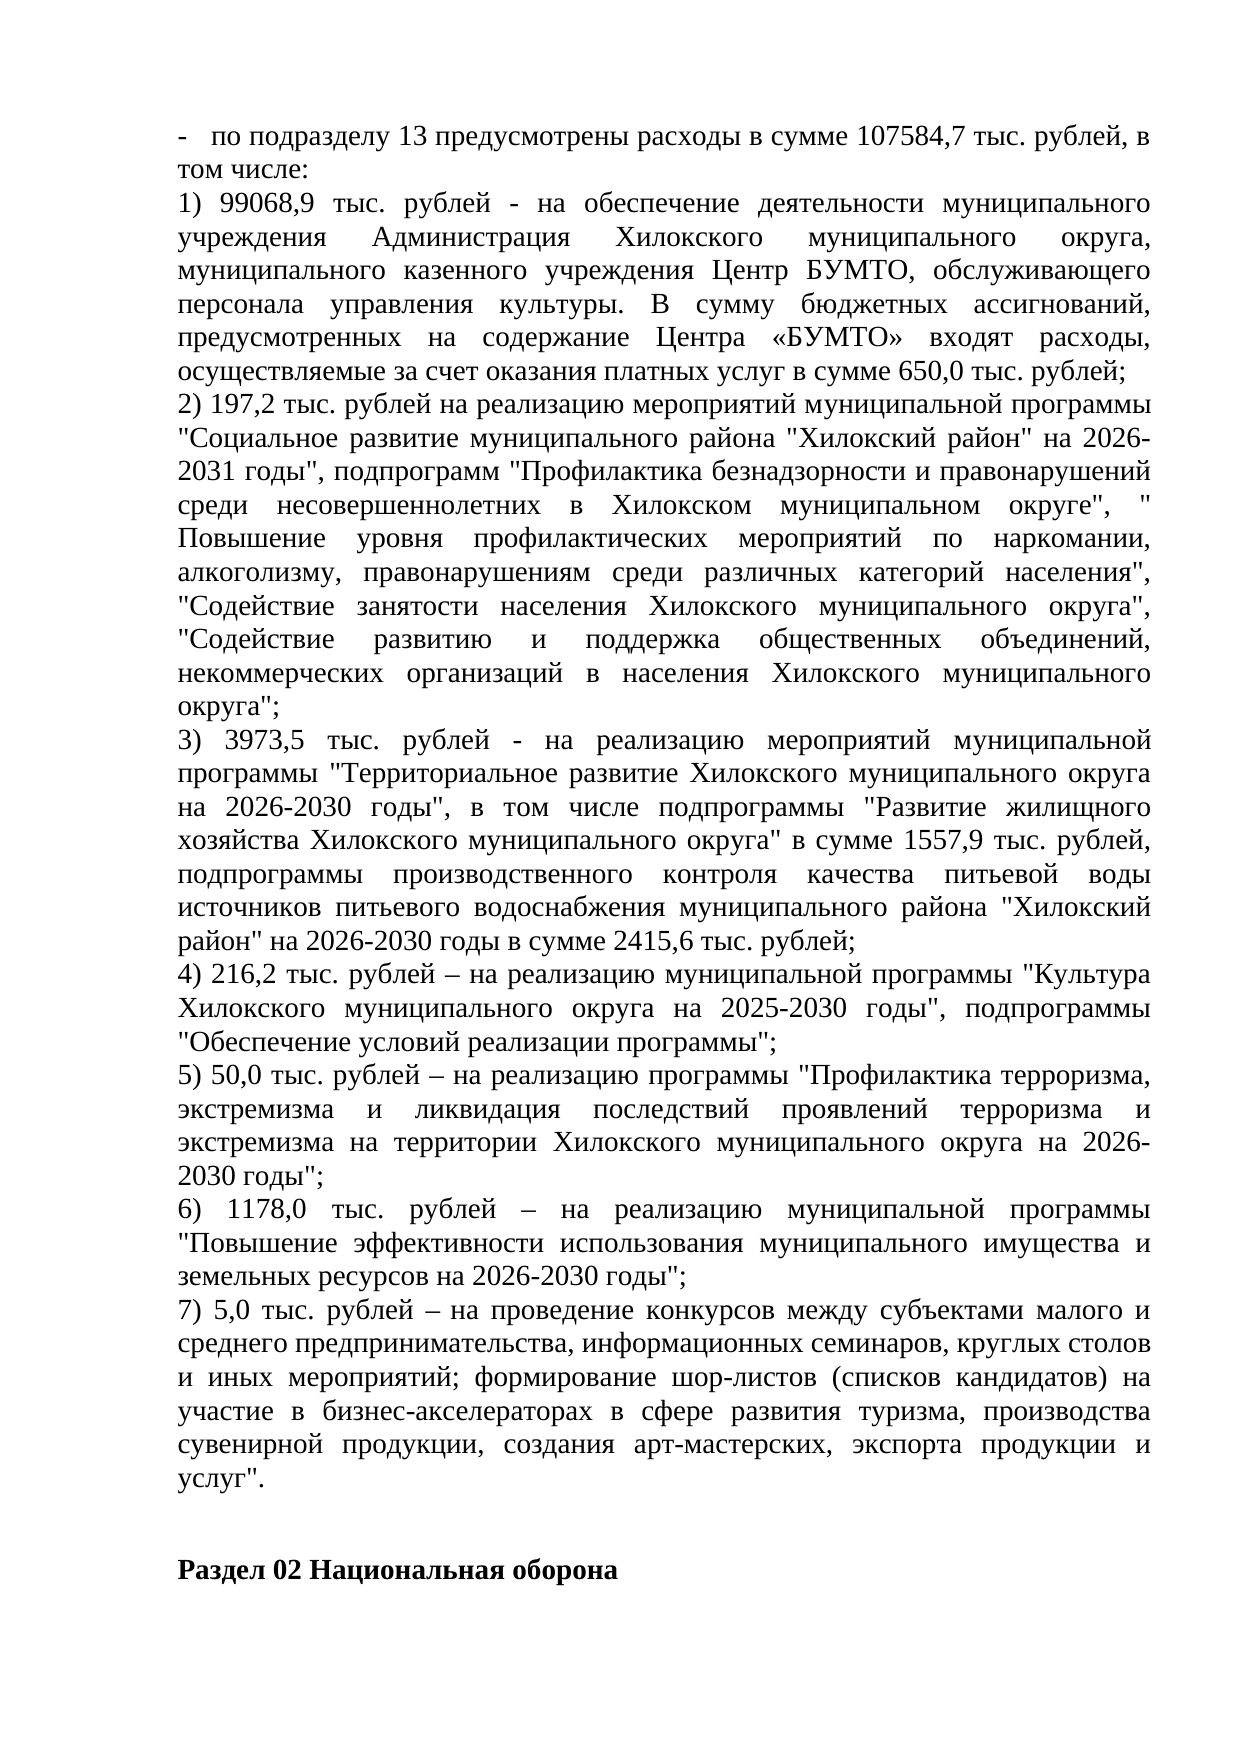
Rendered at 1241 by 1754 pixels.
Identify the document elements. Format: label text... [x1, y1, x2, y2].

text 1) 99068,9 тыс. рублей - на обеспечение деятельности муниципального учреждения Администрация Хилокского муниципального округа, муниципального казенного учреждения Центр БУМТО, обслуживающего персонала управления культуры. В сумму бюджетных ассигнований, предусмотренных на содержание Центра «БУМТО» входят расходы, осуществляемые за счет оказания платных услуг в сумме 650,0 тыс. рублей; [177, 185, 1152, 386]
text 5) 50,0 тыс. рублей – на реализацию программы "Профилактика терроризма, экстремизма и ликвидация последствий проявлений терроризма и экстремизма на территории Хилокского муниципального округа на 2026-2030 годы"; [177, 1057, 1152, 1191]
text 4) 216,2 тыс. рублей – на реализацию муниципальной программы "Культура Хилокского муниципального округа на 2025-2030 годы", подпрограммы "Обеспечение условий реализации программы"; [177, 957, 1152, 1057]
text 2) 197,2 тыс. рублей на реализацию мероприятий муниципальной программы "Социальное развитие муниципального района "Хилокский район" на 2026-2031 годы", подпрограмм "Профилактика безнадзорности и правонарушений среди несовершеннолетних в Хилокском муниципальном округе", " Повышение уровня профилактических мероприятий по наркомании, алкоголизму, правонарушениям среди различных категорий населения", "Содействие занятости населения Хилокского муниципального округа", "Содействие развитию и поддержка общественных объединений, некоммерческих организаций в населения Хилокского муниципального округа"; [177, 386, 1152, 722]
text 7) 5,0 тыс. рублей – на проведение конкурсов между субъектами малого и среднего предпринимательства, информационных семинаров, круглых столов и иных мероприятий; формирование шор-листов (списков кандидатов) на участие в бизнес-акселераторах в сфере развития туризма, производства сувенирной продукции, создания арт-мастерских, экспорта продукции и услуг". [177, 1292, 1152, 1493]
text 6) 1178,0 тыс. рублей – на реализацию муниципальной программы "Повышение эффективности использования муниципального имущества и земельных ресурсов на 2026-2030 годы"; [177, 1191, 1152, 1292]
text - по подразделу 13 предусмотрены расходы в сумме 107584,7 тыс. рублей, в том числе: [177, 118, 1152, 185]
text Раздел 02 Национальная оборона [177, 1552, 1152, 1585]
text 3) 3973,5 тыс. рублей - на реализацию мероприятий муниципальной программы "Территориальное развитие Хилокского муниципального округа на 2026-2030 годы", в том числе подпрограммы "Развитие жилищного хозяйства Хилокского муниципального округа" в сумме 1557,9 тыс. рублей, подпрограммы производственного контроля качества питьевой воды источников питьевого водоснабжения муниципального района "Хилокский район" на 2026-2030 годы в сумме 2415,6 тыс. рублей; [177, 722, 1152, 957]
